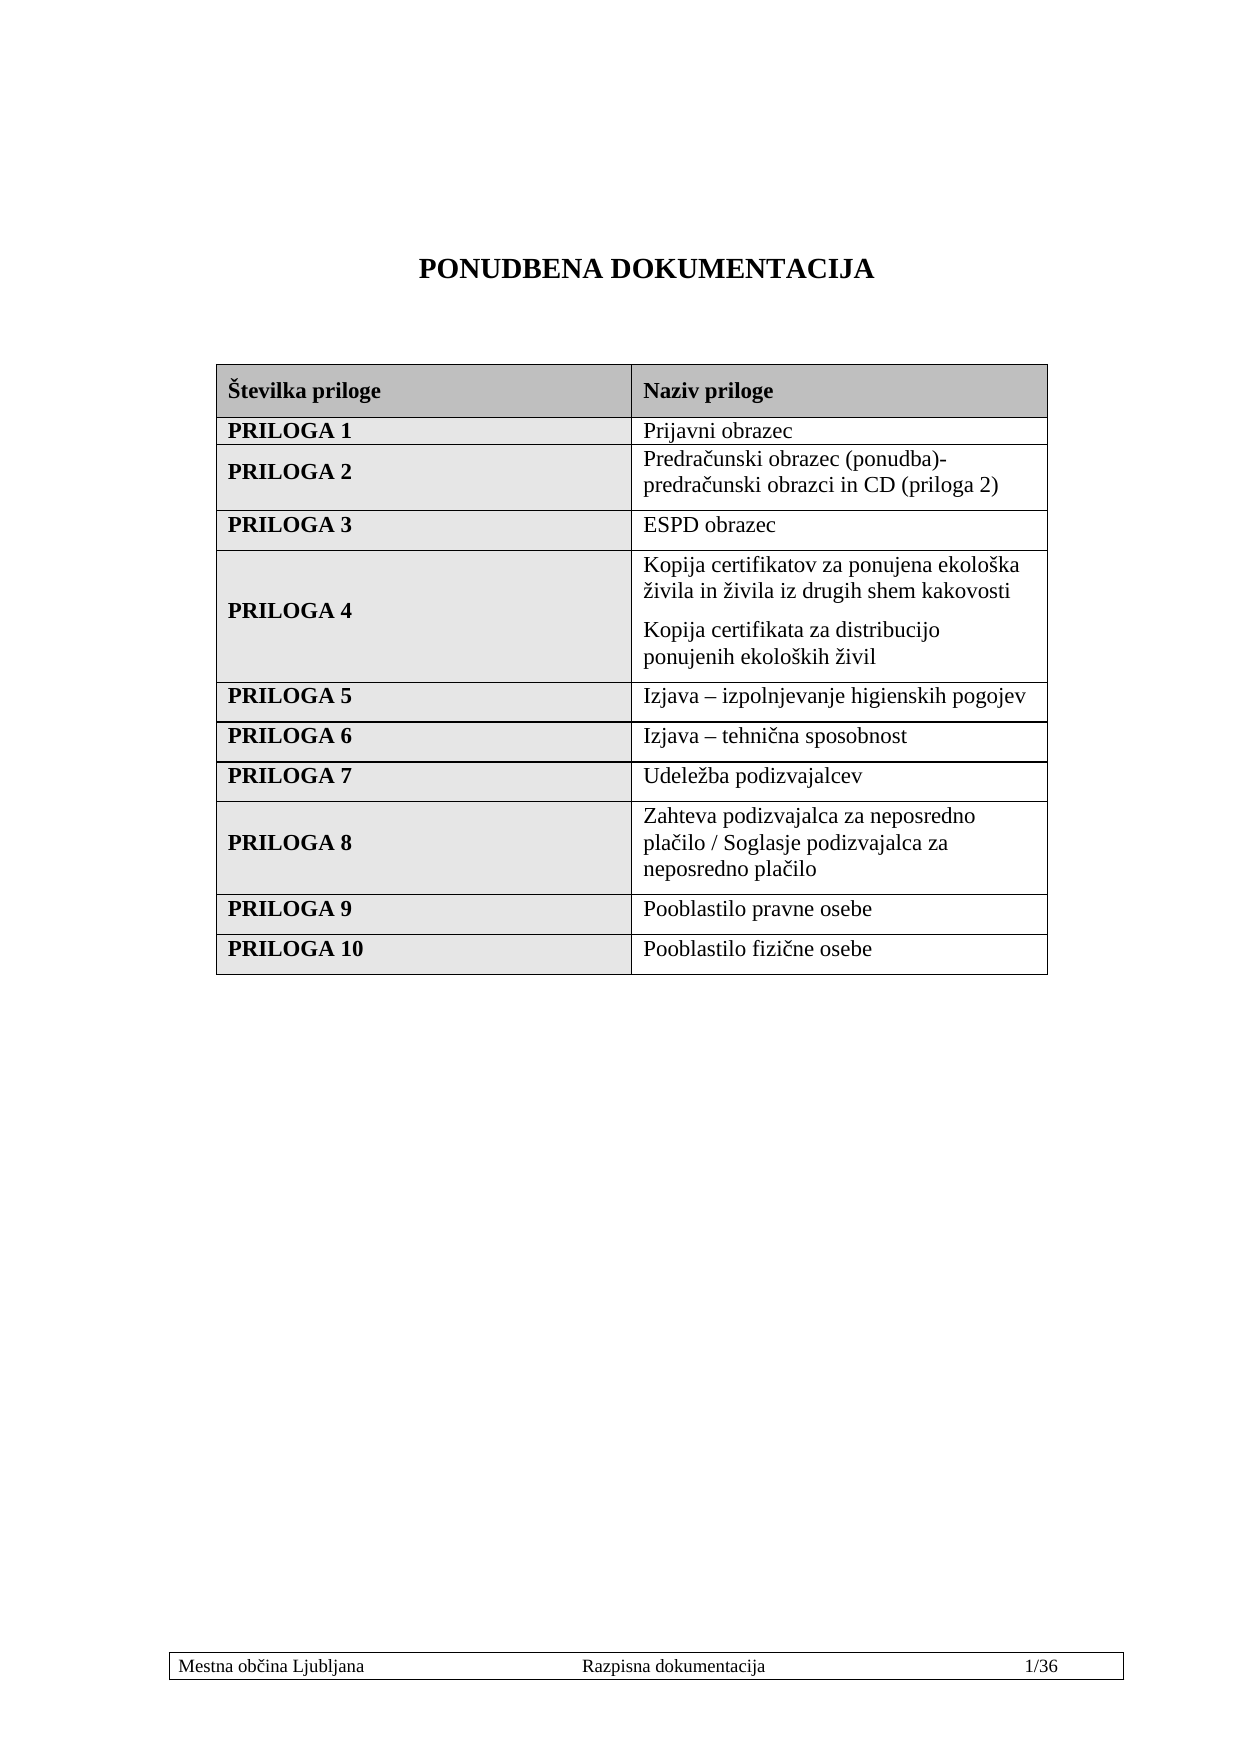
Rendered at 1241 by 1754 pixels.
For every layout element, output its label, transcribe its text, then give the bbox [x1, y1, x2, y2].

text PONUDBENA DOKUMENTACIJA [178, 251, 1115, 285]
table_cell PRILOGA 3 [217, 511, 631, 550]
table_cell PRILOGA 5 [217, 683, 631, 721]
table_cell PRILOGA 7 [217, 763, 631, 801]
table_cell Pooblastilo pravne osebe [632, 895, 1047, 934]
table_cell PRILOGA 6 [217, 723, 631, 761]
table_cell PRILOGA 4 [217, 551, 631, 682]
table_cell Izjava – izpolnjevanje higienskih pogojev [632, 683, 1047, 721]
table_header Naziv priloge [632, 365, 1047, 417]
table_cell Predračunski obrazec (ponudba)- predračunski obrazci in CD (priloga 2) [632, 445, 1047, 510]
table_cell PRILOGA 10 [217, 935, 631, 974]
table_cell PRILOGA 8 [217, 802, 631, 894]
table_cell Izjava – tehnična sposobnost [632, 723, 1047, 761]
table_cell PRILOGA 9 [217, 895, 631, 934]
table_cell Pooblastilo fizične osebe [632, 935, 1047, 974]
table_cell PRILOGA 2 [217, 445, 631, 510]
table_cell Udeležba podizvajalcev [632, 763, 1047, 801]
table_cell PRILOGA 1 [217, 418, 631, 444]
table_cell Prijavni obrazec [632, 418, 1047, 444]
table_cell Kopija certifikatov za ponujena ekološka živila in živila iz drugih shem kakovosti Kopija certifikata za distribucijo ponujenih ekoloških živil [632, 551, 1047, 682]
table_header Številka priloge [217, 365, 631, 417]
table_cell ESPD obrazec [632, 511, 1047, 550]
table_cell Zahteva podizvajalca za neposredno plačilo / Soglasje podizvajalca za neposredno plačilo [632, 802, 1047, 894]
